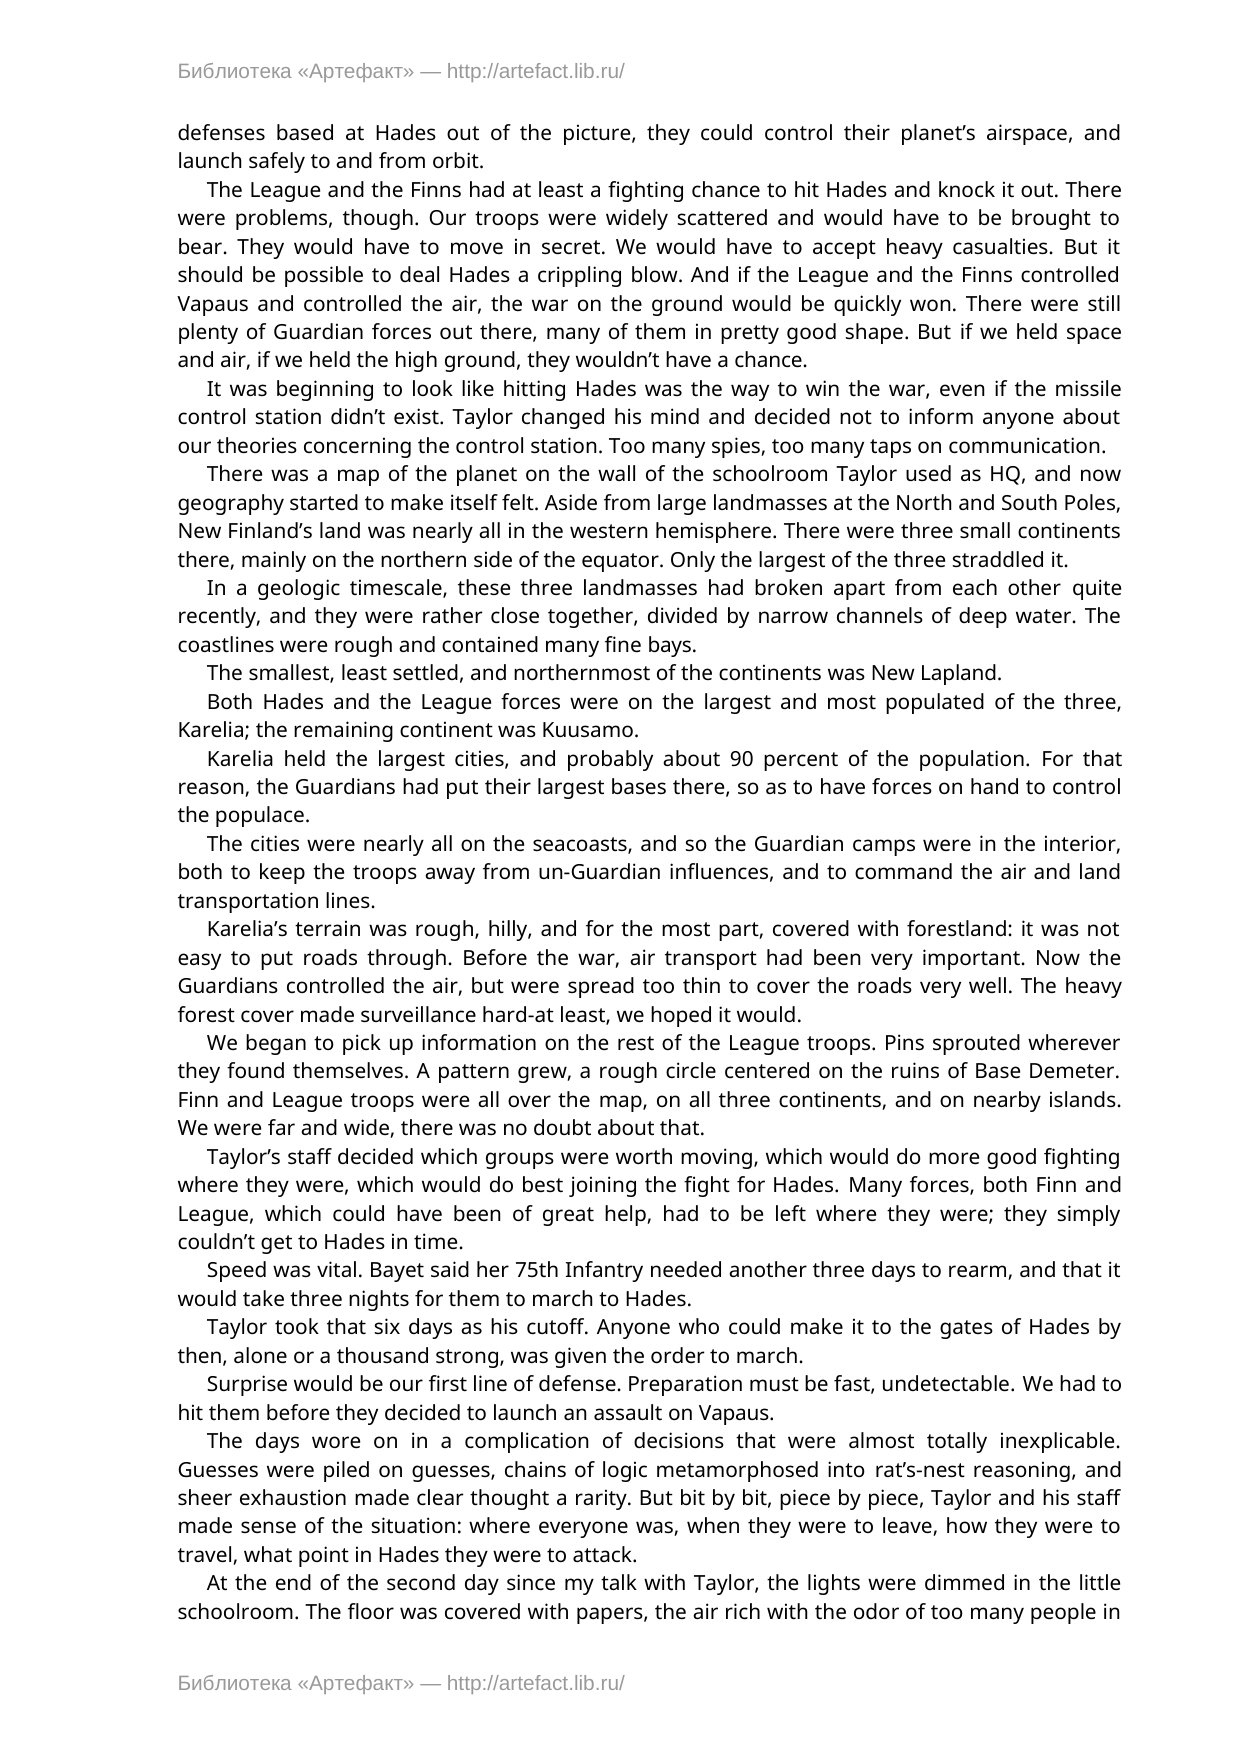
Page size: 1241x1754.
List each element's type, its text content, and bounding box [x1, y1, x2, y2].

text We began to pick up information on the rest of the League troops. Pins sprouted wherever they found themselves. A pattern grew, a rough circle centered on the ruins of Base Demeter. Finn and League troops were all over the map, on all three continents, and on nearby islands. We were far and wide, there was no doubt about that. [177, 1028, 1122, 1142]
text It was beginning to look like hitting Hades was the way to win the war, even if the missile control station didn’t exist. Taylor changed his mind and decided not to inform anyone about our theories concerning the control station. Too many spies, too many taps on communication. [177, 374, 1122, 459]
text Both Hades and the League forces were on the largest and most populated of the three, Karelia; the remaining continent was Kuusamo. [177, 687, 1122, 744]
text Karelia’s terrain was rough, hilly, and for the most part, covered with forestland: it was not easy to put roads through. Before the war, air transport had been very important. Now the Guardians controlled the air, but were spread too thin to cover the roads very well. The heavy forest cover made surveillance hard-at least, we hoped it would. [177, 914, 1122, 1028]
text Taylor’s staff decided which groups were worth moving, which would do more good fighting where they were, which would do best joining the fight for Hades. Many forces, both Finn and League, which could have been of great help, had to be left where they were; they simply couldn’t get to Hades in time. [177, 1142, 1122, 1256]
text The League and the Finns had at least a fighting chance to hit Hades and knock it out. There were problems, though. Our troops were widely scattered and would have to be brought to bear. They would have to move in secret. We would have to accept heavy casualties. But it should be possible to deal Hades a crippling blow. And if the League and the Finns controlled Vapaus and controlled the air, the war on the ground would be quickly won. There were still plenty of Guardian forces out there, many of them in pretty good shape. But if we held space and air, if we held the high ground, they wouldn’t have a chance. [177, 175, 1122, 374]
text In a geologic timescale, these three landmasses had broken apart from each other quite recently, and they were rather close together, divided by narrow channels of deep water. The coastlines were rough and contained many fine bays. [177, 573, 1122, 658]
text Surprise would be our first line of defense. Preparation must be fast, undetectable. We had to hit them before they decided to launch an assault on Vapaus. [177, 1369, 1122, 1426]
text Karelia held the largest cities, and probably about 90 percent of the population. For that reason, the Guardians had put their largest bases there, so as to have forces on hand to control the populace. [177, 744, 1122, 829]
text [177, 1568, 1122, 1625]
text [177, 118, 1122, 175]
text The cities were nearly all on the seacoasts, and so the Guardian camps were in the interior, both to keep the troops away from un-Guardian influences, and to command the air and land transportation lines. [177, 829, 1122, 914]
text There was a map of the planet on the wall of the schoolroom Taylor used as HQ, and now geography started to make itself felt. Aside from large landmasses at the North and South Poles, New Finland’s land was nearly all in the western hemisphere. There were three small continents there, mainly on the northern side of the equator. Only the largest of the three straddled it. [177, 459, 1122, 573]
text Speed was vital. Bayet said her 75th Infantry needed another three days to rearm, and that it would take three nights for them to march to Hades. [177, 1256, 1122, 1312]
text The smallest, least settled, and northernmost of the continents was New Lapland. [177, 658, 1122, 687]
text The days wore on in a complication of decisions that were almost totally inexplicable. Guesses were piled on guesses, chains of logic metamorphosed into rat’s-nest reasoning, and sheer exhaustion made clear thought a rarity. But bit by bit, piece by piece, Taylor and his staff made sense of the situation: where everyone was, when they were to leave, how they were to travel, what point in Hades they were to attack. [177, 1426, 1122, 1568]
text Taylor took that six days as his cutoff. Anyone who could make it to the gates of Hades by then, alone or a thousand strong, was given the order to march. [177, 1312, 1122, 1369]
